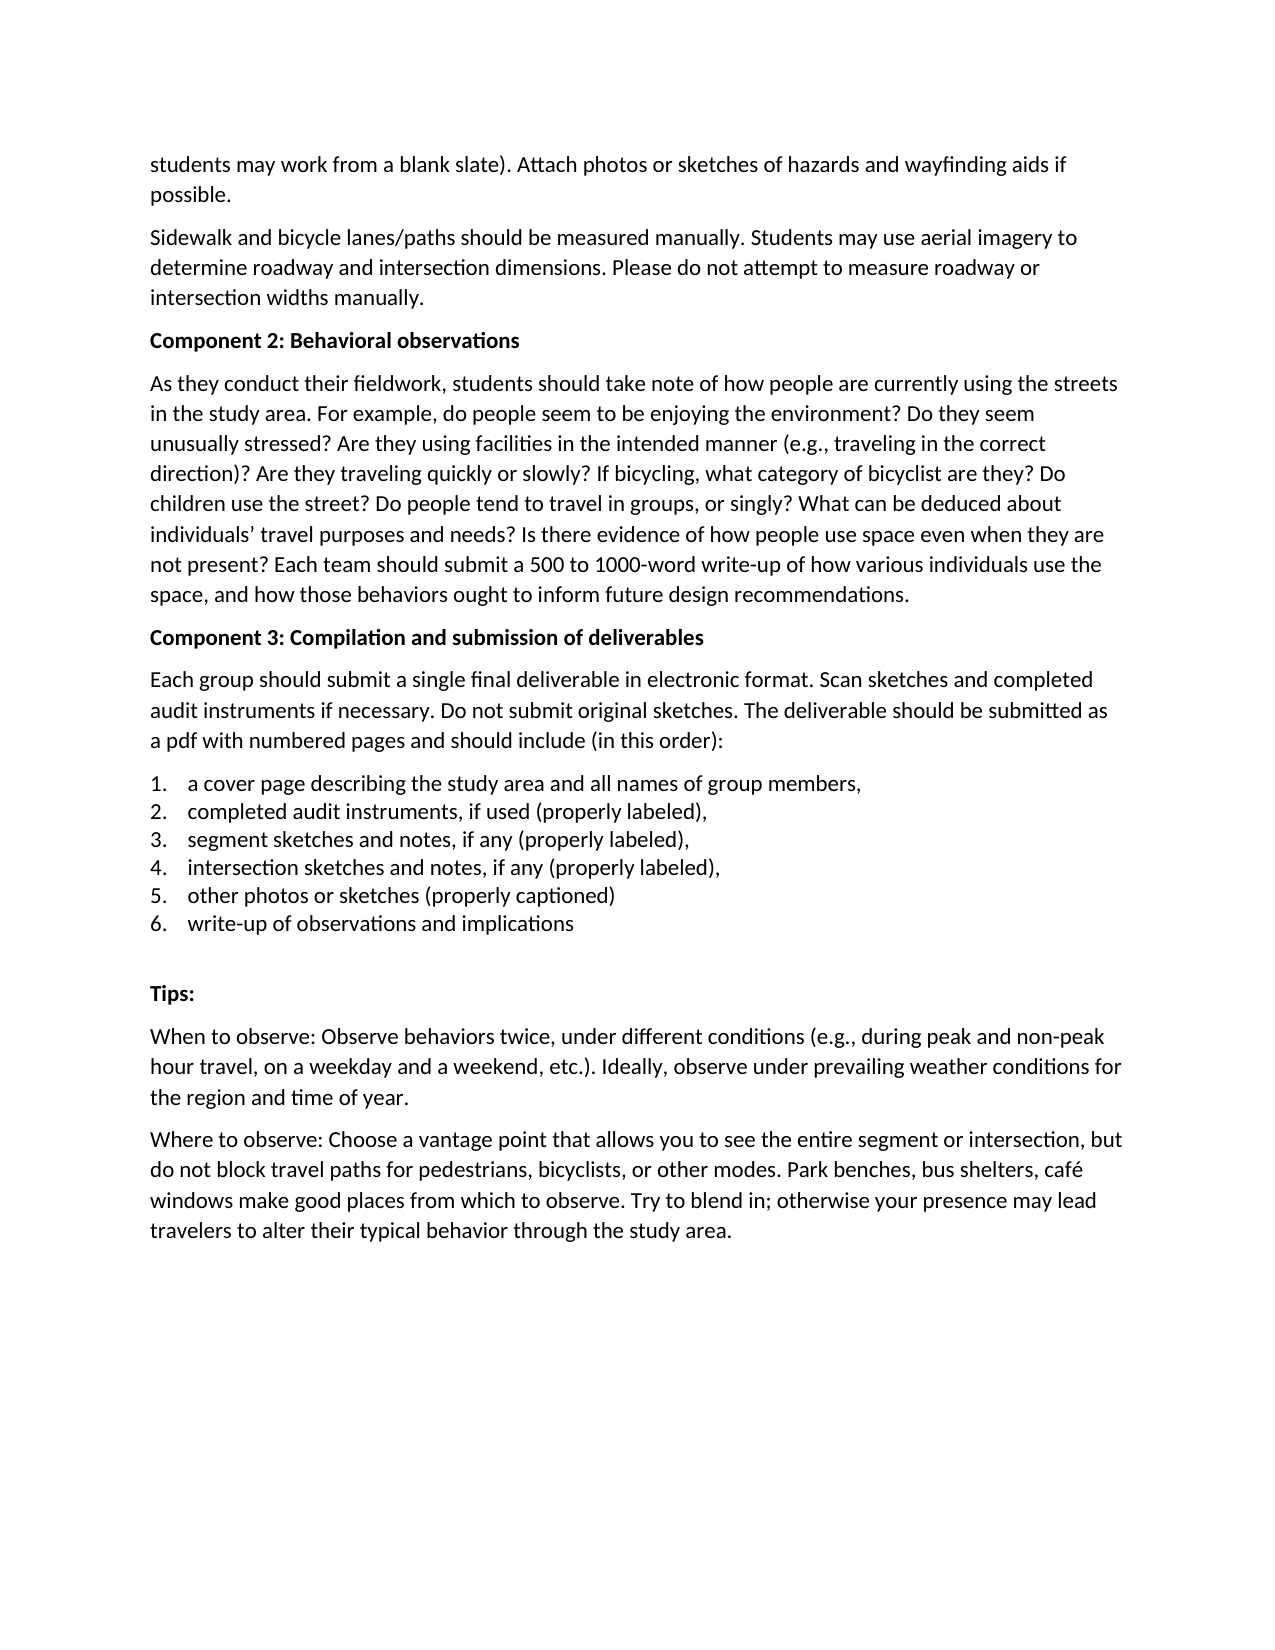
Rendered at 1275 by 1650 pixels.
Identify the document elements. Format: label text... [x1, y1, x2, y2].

list other photos or sketches (properly captioned) [150, 881, 1125, 909]
text Component 3: Compilation and submission of deliverables [150, 623, 1125, 651]
list write-up of observations and implications [150, 909, 1125, 937]
text Each group should submit a single final deliverable in electronic format. Scan sketches and completed audit instruments if necessary. Do not submit original sketches. The deliverable should be submitted as a pdf with numbered pages and should include (in this order): [150, 666, 1125, 754]
list a cover page describing the study area and all names of group members, [150, 769, 1125, 797]
text Sidewalk and bicycle lanes/paths should be measured manually. Students may use aerial imagery to determine roadway and intersection dimensions. Please do not attempt to measure roadway or intersection widths manually. [150, 223, 1125, 311]
list segment sketches and notes, if any (properly labeled), [150, 825, 1125, 853]
text Component 2: Behavioral observations [150, 326, 1125, 354]
text As they conduct their fieldwork, students should take note of how people are currently using the streets in the study area. For example, do people seem to be enjoying the environment? Do they seem unusually stressed? Are they using facilities in the intended manner (e.g., traveling in the correct direction)? Are they traveling quickly or slowly? If bicycling, what category of bicyclist are they? Do children use the street? Do people tend to travel in groups, or singly? What can be deduced about individuals’ travel purposes and needs? Is there evidence of how people use space even when they are not present? Each team should submit a 500 to 1000-word write-up of how various individuals use the space, and how those behaviors ought to inform future design recommendations. [150, 369, 1125, 608]
text When to observe: Observe behaviors twice, under different conditions (e.g., during peak and non-peak hour travel, on a weekday and a weekend, etc.). Ideally, observe under prevailing weather conditions for the region and time of year. [150, 1022, 1125, 1111]
text Where to observe: Choose a vantage point that allows you to see the entire segment or intersection, but do not block travel paths for pedestrians, bicyclists, or other modes. Park benches, bus shelters, café windows make good places from which to observe. Try to blend in; otherwise your presence may lead travelers to alter their typical behavior through the study area. [150, 1125, 1125, 1244]
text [150, 150, 1125, 208]
text Tips: [150, 979, 1125, 1008]
list completed audit instruments, if used (properly labeled), [150, 797, 1125, 825]
list intersection sketches and notes, if any (properly labeled), [150, 853, 1125, 881]
